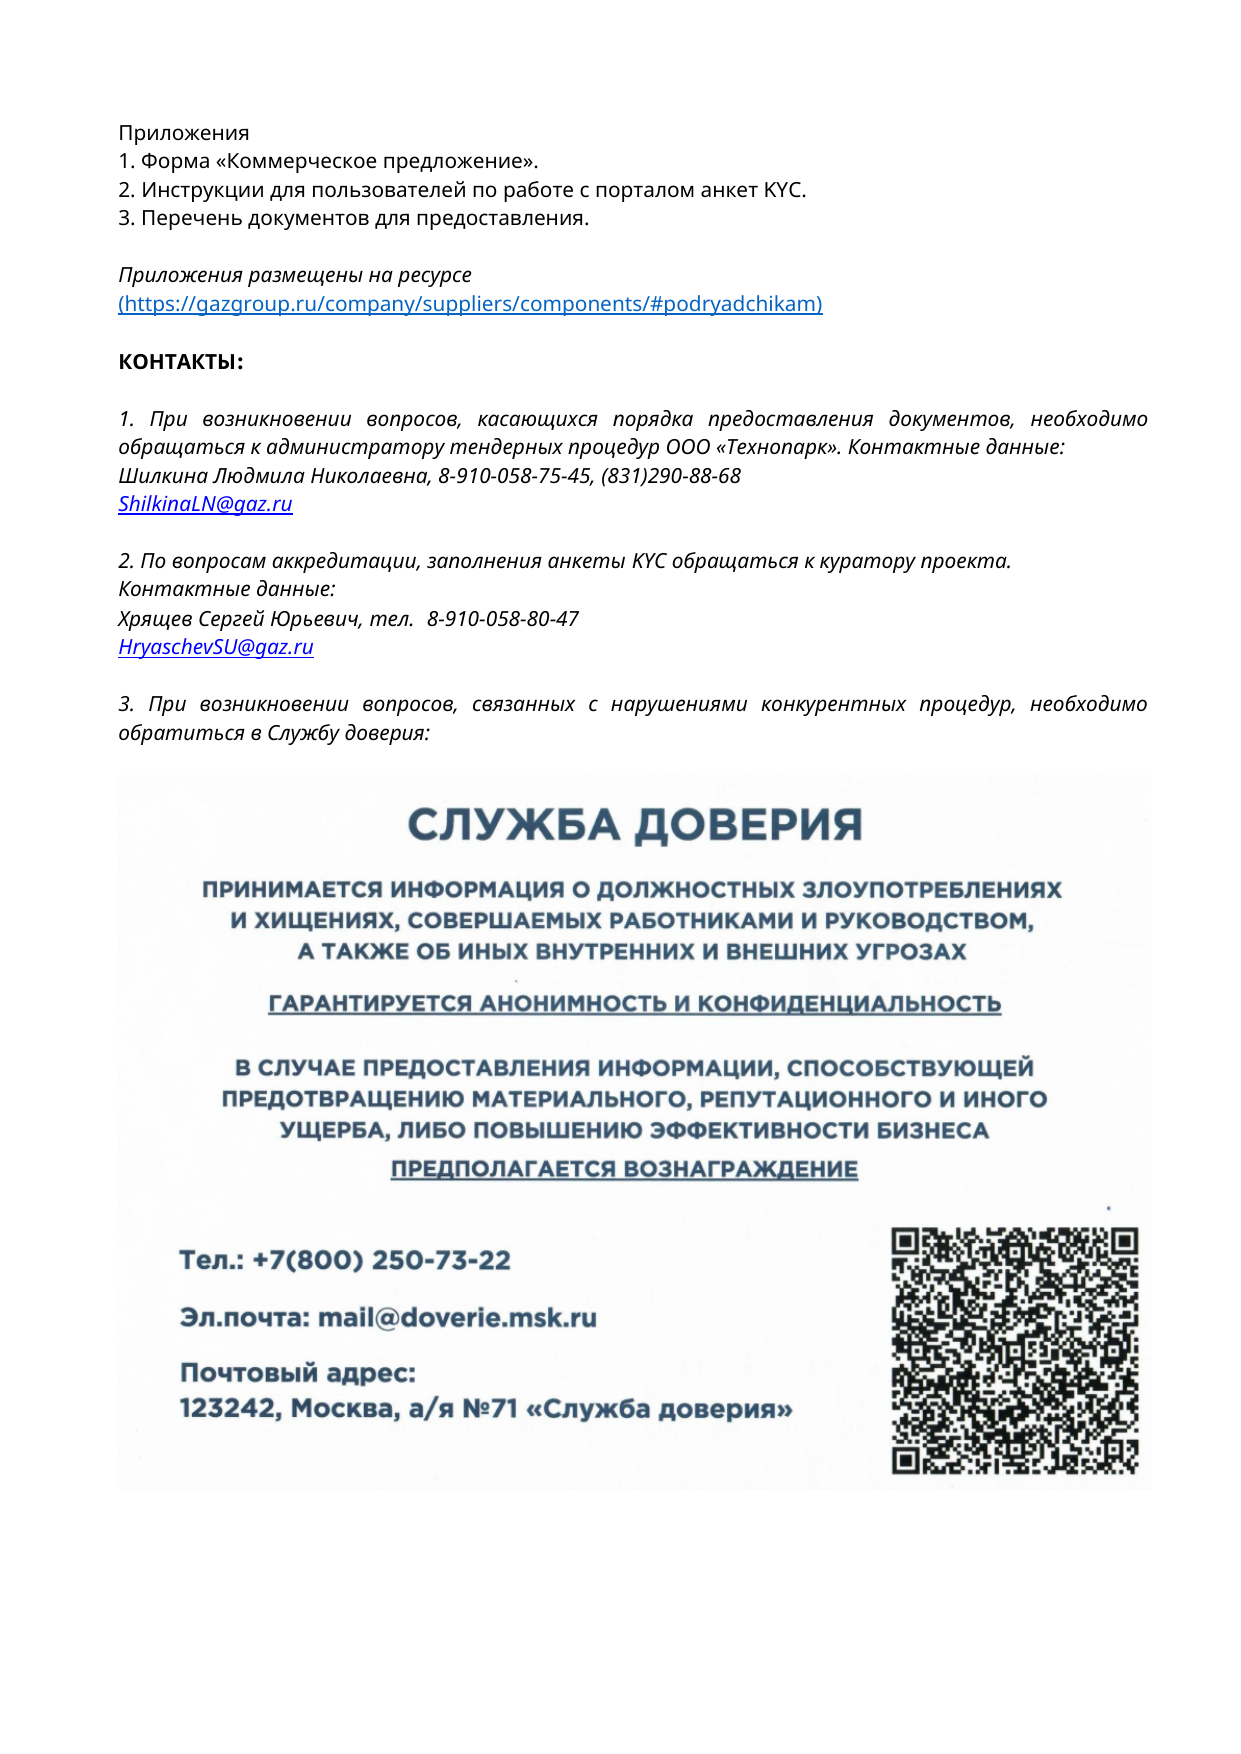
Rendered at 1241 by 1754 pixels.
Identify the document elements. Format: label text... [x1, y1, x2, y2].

text 3. Перечень документов для предоставления. [118, 203, 1152, 232]
text HryaschevSU@gaz.ru [118, 632, 1152, 661]
text 1. Форма «Коммерческое предложение». [118, 147, 1152, 175]
text Приложения [118, 118, 1152, 147]
text Приложения размещены на ресурсе (https://gazgroup.ru/company/suppliers/components/#podryadchikam) [118, 261, 1152, 317]
picture [118, 775, 1152, 1490]
text 3. При возникновении вопросов, связанных с нарушениями конкурентных процедур, необходимо обратиться в Службу доверия: [118, 689, 1152, 746]
text 2. По вопросам аккредитации, заполнения анкеты KYC обращаться к куратору проекта. [118, 546, 1152, 574]
text Контактные данные: [118, 574, 1152, 603]
text КОНТАКТЫ: [118, 346, 1152, 375]
text ShilkinaLN@gaz.ru [118, 489, 1152, 518]
text 1. При возникновении вопросов, касающихся порядка предоставления документов, необходимо обращаться к администратору тендерных процедур ООО «Технопарк». Контактные данные: [118, 404, 1152, 461]
text Шилкина Людмила Николаевна, 8-910-058-75-45, (831)290-88-68 [118, 461, 1152, 489]
text Хрящев Сергей Юрьевич, тел. 8-910-058-80-47 [118, 603, 1152, 632]
text 2. Инструкции для пользователей по работе с порталом анкет KYC. [118, 175, 1152, 203]
